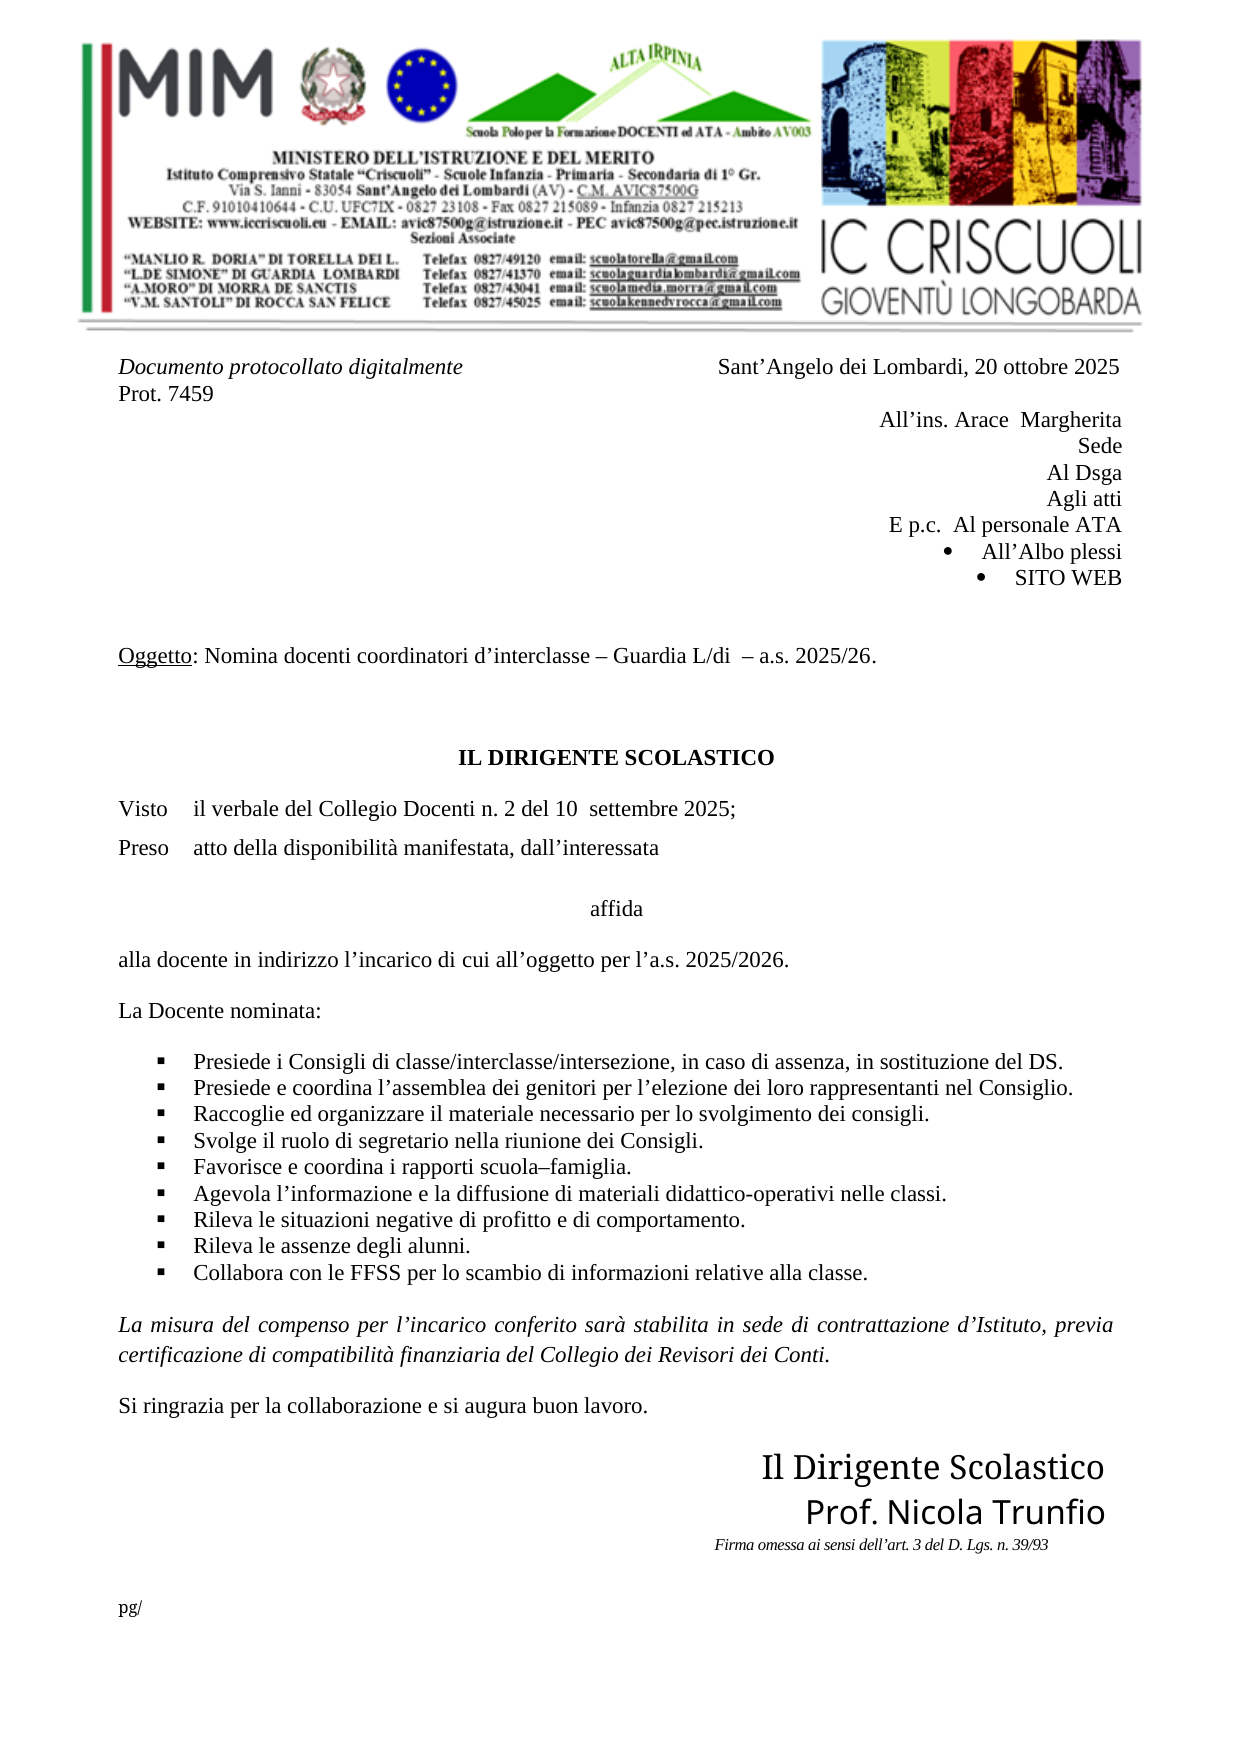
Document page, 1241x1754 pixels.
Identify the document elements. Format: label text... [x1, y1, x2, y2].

text affida [118, 895, 1115, 921]
text IL DIRIGENTE SCOLASTICO [118, 744, 1115, 770]
text Prot. 7459 [118, 380, 1122, 406]
list Collabora con le FFSS per lo scambio di informazioni relative alla classe. [156, 1259, 1115, 1285]
list Presiede e coordina l’assemblea dei genitori per l’elezione dei loro rappresentanti nel Consiglio. [156, 1074, 1122, 1101]
text Sede [118, 432, 1122, 459]
text Visto il verbale del Collegio Docenti n. 2 del 10 settembre 2025; [118, 795, 1114, 821]
list Agevola l’informazione e la diffusione di materiali didattico-operativi nelle classi. [156, 1179, 1115, 1206]
text All’ins. Arace Margherita [118, 406, 1122, 432]
text La misura del compenso per l’incarico conferito sarà stabilita in sede di contrattazione d’Istituto, previa certificazione di compatibilità finanziaria del Collegio dei Revisori dei Conti. [118, 1311, 1115, 1368]
list Favorisce e coordina i rapporti scuola–famiglia. [156, 1153, 1115, 1179]
list SITO WEB [418, 564, 1122, 591]
text Agli atti [118, 485, 1122, 512]
text pg/ [118, 1587, 1115, 1620]
text Al Dsga [118, 459, 1122, 485]
text Il Dirigente Scolastico [643, 1444, 1122, 1489]
text Documento protocollato digitalmente Sant’Angelo dei Lombardi, 20 ottobre 2025 [118, 353, 1122, 380]
text Si ringrazia per la collaborazione e si augura buon lavoro. [118, 1393, 1115, 1419]
list Rileva le assenze degli alunni. [156, 1232, 1115, 1259]
text alla docente in indirizzo l’incarico di cui all’oggetto per l’a.s. 2025/2026. [118, 946, 1115, 972]
text Oggetto: Nomina docenti coordinatori d’interclasse – Guardia L/di – a.s. 2025/26. [118, 642, 1115, 668]
picture [73, 36, 1150, 339]
text Preso atto della disponibilità manifestata, dall’interessata [118, 834, 1114, 861]
list Raccoglie ed organizzare il materiale necessario per lo svolgimento dei consigli. [156, 1101, 1122, 1127]
list All’Albo plessi [418, 538, 1122, 564]
list Presiede i Consigli di classe/interclasse/intersezione, in caso di assenza, in sostituzione del DS. [156, 1048, 1115, 1074]
text Firma omessa ai sensi dell’art. 3 del D. Lgs. n. 39/93 [118, 1534, 1122, 1554]
text La Docente nominata: [118, 997, 1115, 1023]
list Svolge il ruolo di segretario nella riunione dei Consigli. [156, 1127, 1115, 1153]
text Prof. Nicola Trunfio [118, 1489, 1122, 1534]
text E p.c. Al personale ATA [118, 512, 1122, 538]
list Rileva le situazioni negative di profitto e di comportamento. [156, 1206, 1115, 1232]
